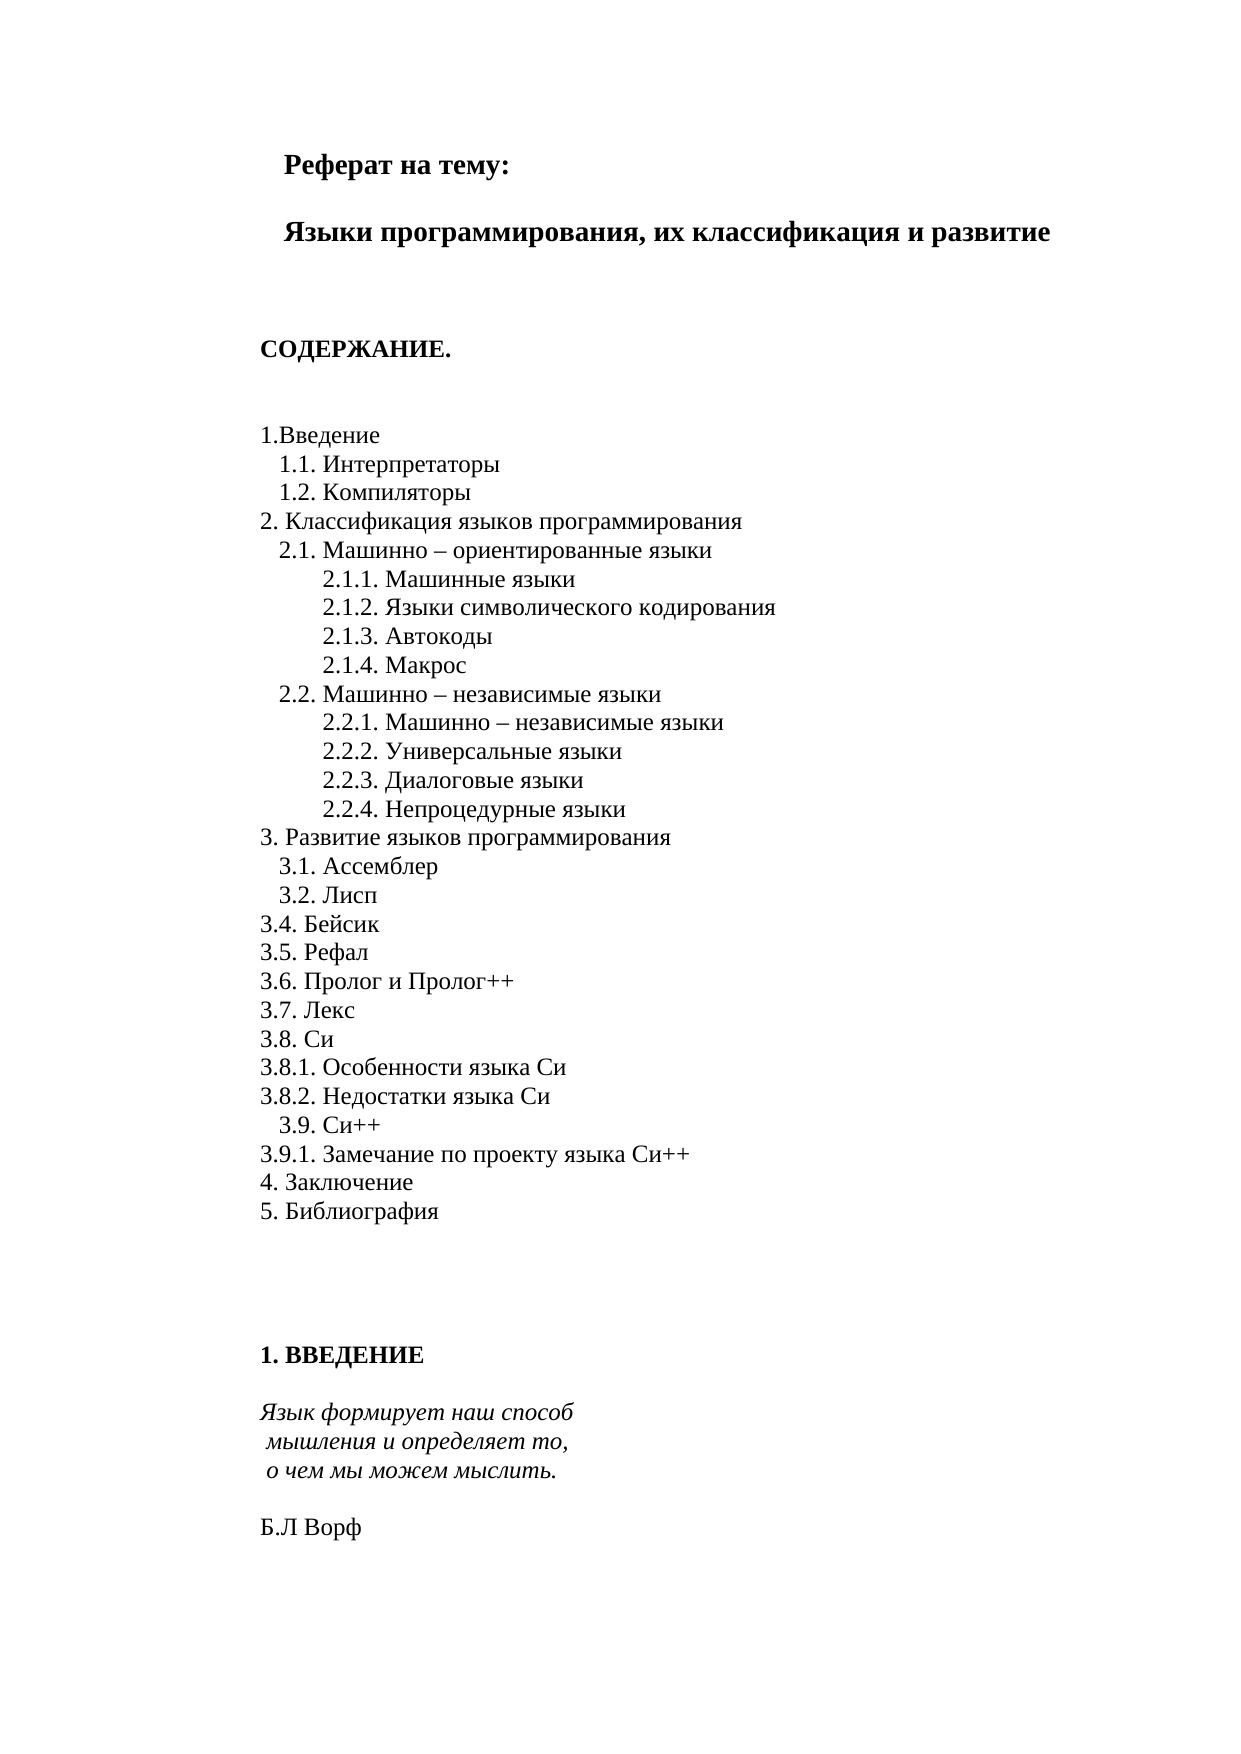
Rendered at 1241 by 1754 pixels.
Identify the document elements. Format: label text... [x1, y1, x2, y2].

text СОДЕРЖАНИЕ. [118, 334, 1122, 362]
subtitle 1. ВВЕДЕНИЕ [118, 1340, 1122, 1369]
text Язык формирует наш способ [118, 1397, 1122, 1426]
text Б.Л Ворф [118, 1512, 1122, 1541]
text 2.1.2. Языки символического кодирования [118, 592, 1122, 621]
text 2.1.3. Автокоды [118, 621, 1122, 650]
text 3.7. Лекс [118, 995, 1122, 1024]
text мышления и определяет то, [118, 1426, 1122, 1455]
text 2. Классификация языков программирования [118, 506, 1122, 535]
text 4. Заключение [118, 1167, 1122, 1196]
text 2.1.4. Макрос [118, 650, 1122, 679]
text 1.Введение [118, 420, 1122, 449]
text 2.2.4. Непроцедурные языки [118, 794, 1122, 822]
text 1.2. Компиляторы [118, 477, 1122, 506]
text 3.4. Бейсик [118, 909, 1122, 937]
text 3.9.1. Замечание по проекту языка Си++ [118, 1139, 1122, 1167]
text 1.1. Интерпретаторы [118, 449, 1122, 477]
text 2.1. Машинно – ориентированные языки [118, 535, 1122, 564]
text 2.2. Машинно – независимые языки [118, 679, 1122, 707]
text 5. Библиография [118, 1196, 1122, 1225]
text Реферат на тему: [118, 147, 1122, 180]
text 3.2. Лисп [118, 880, 1122, 909]
text 3.8.2. Недостатки языка Си [118, 1081, 1122, 1110]
text 3.1. Ассемблер [118, 851, 1122, 880]
text Языки программирования, их классификация и развитие [118, 214, 1122, 247]
text 3.8.1. Особенности языка Си [118, 1052, 1122, 1081]
text 2.2.1. Машинно – независимые языки [118, 707, 1122, 736]
text о чем мы можем мыслить. [118, 1455, 1122, 1484]
text 3.9. Си++ [118, 1110, 1122, 1139]
text 3. Развитие языков программирования [118, 822, 1122, 851]
text 3.5. Рефал [118, 937, 1122, 966]
text 2.2.2. Универсальные языки [118, 736, 1122, 765]
text 3.8. Си [118, 1024, 1122, 1052]
text 3.6. Пролог и Пролог++ [118, 966, 1122, 995]
text 2.2.3. Диалоговые языки [118, 765, 1122, 794]
text 2.1.1. Машинные языки [118, 564, 1122, 592]
